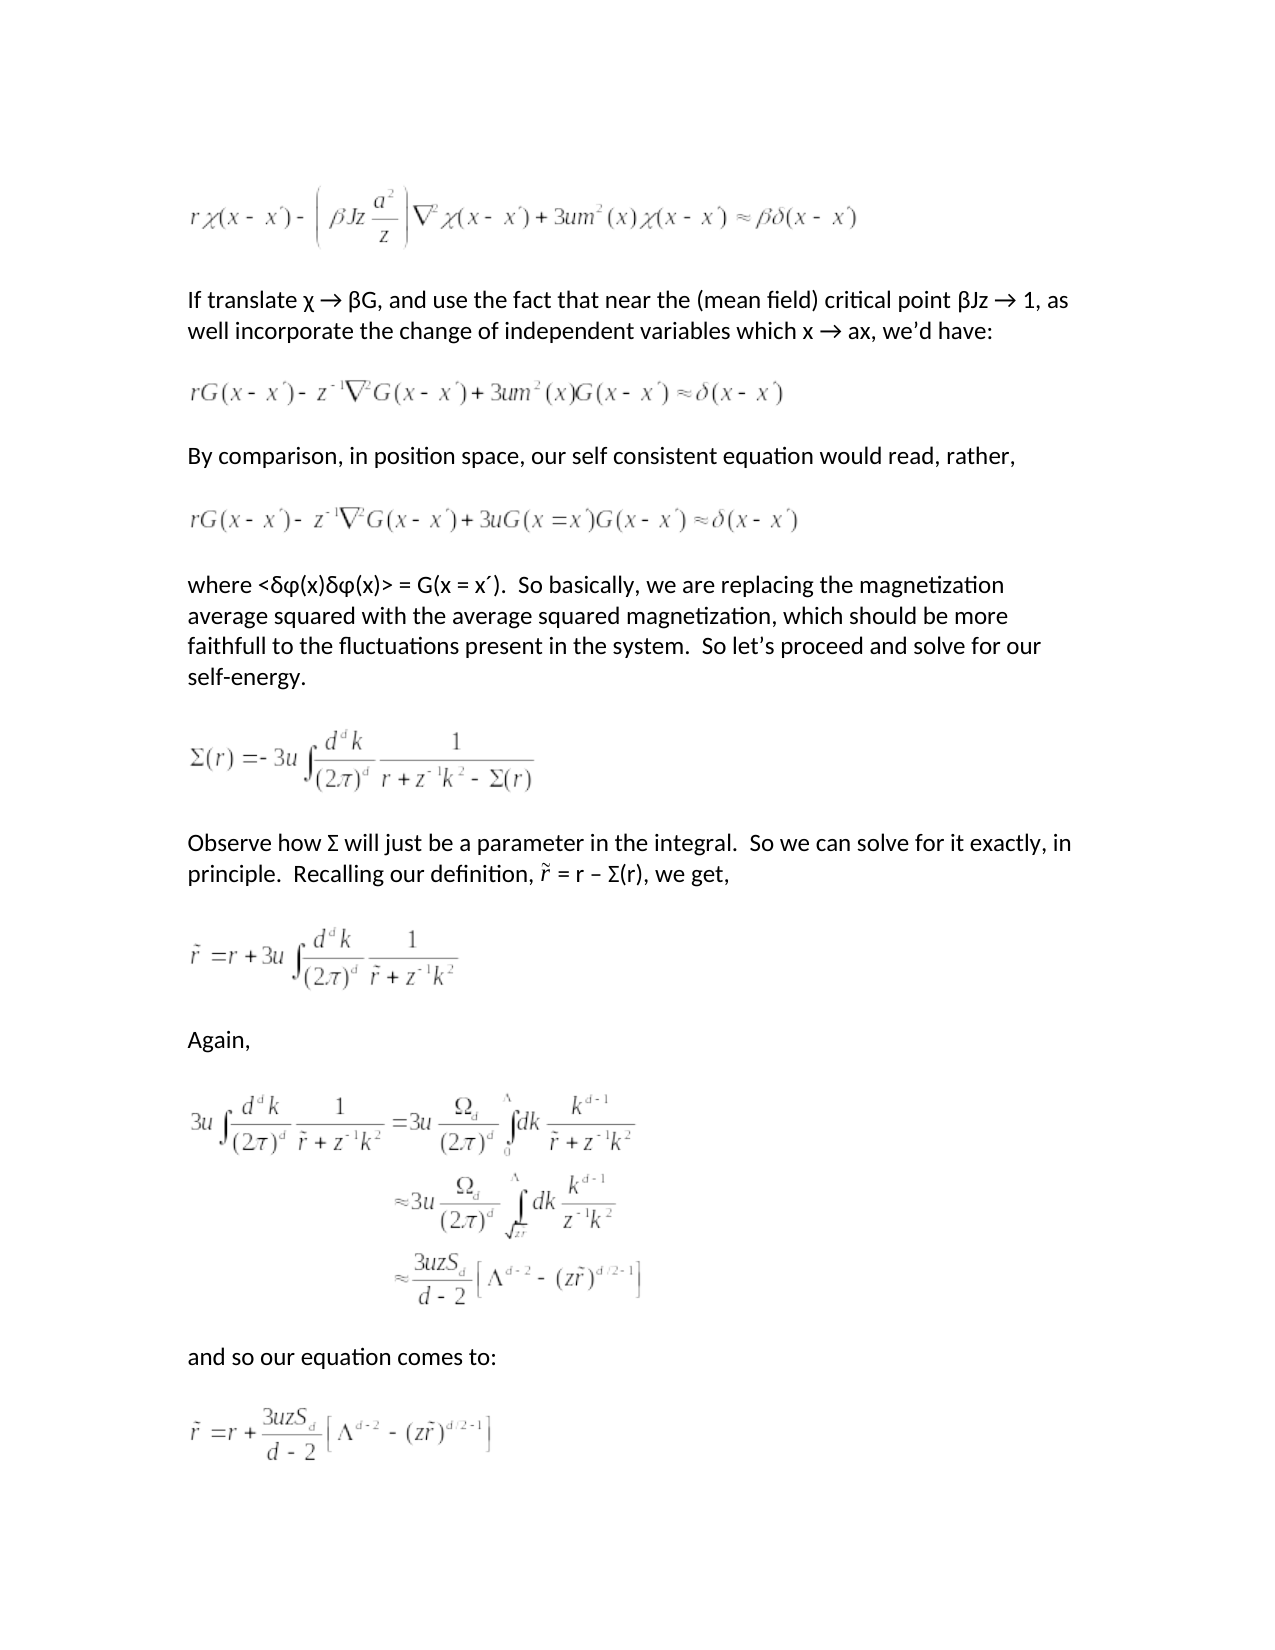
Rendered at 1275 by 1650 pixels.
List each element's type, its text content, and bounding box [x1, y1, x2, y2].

text Again, [187, 1024, 1087, 1055]
text By comparison, in position space, our self consistent equation would read, rather, [187, 440, 1087, 471]
text Observe how Σ will just be a parameter in the integral. So we can solve for it exactly, in principle. Recalling our definition, = r – Σ(r), we get, [187, 827, 1087, 888]
text If translate χ → βG, and use the fact that near the (mean field) critical point βJz → 1, as well incorporate the change of independent variables which x → ax, we’d have: [187, 284, 1087, 345]
text where <δφ(x)δφ(x)> = G(x = x´). So basically, we are replacing the magnetization average squared with the average squared magnetization, which should be more faithfull to the fluctuations present in the system. So let’s proceed and solve for our self-energy. [187, 569, 1087, 691]
text and so our equation comes to: [187, 1341, 1087, 1372]
